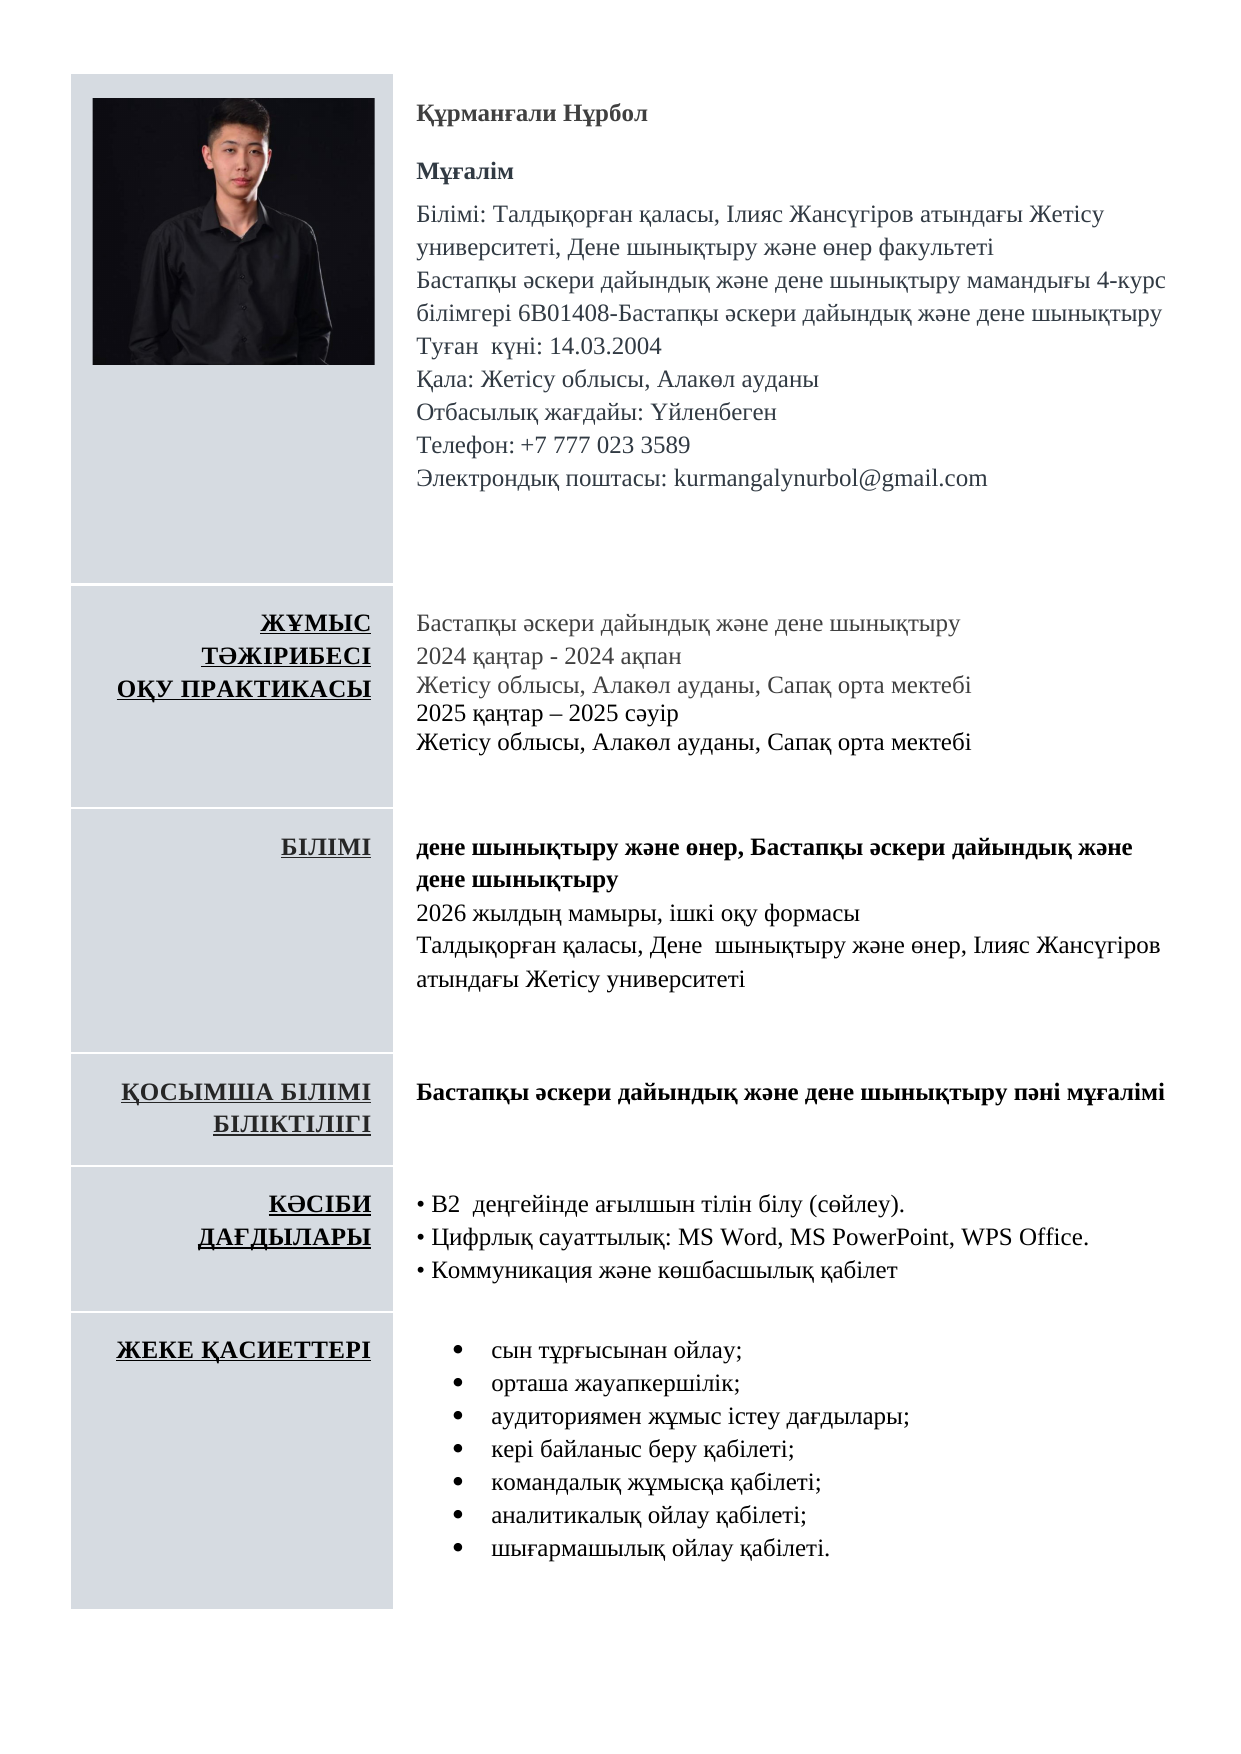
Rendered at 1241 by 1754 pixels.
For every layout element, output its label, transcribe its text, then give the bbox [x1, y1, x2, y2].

table_cell ҚОСЫМША БІЛІМІ БІЛІКТІЛІГІ [71, 1054, 393, 1165]
table_cell КӘСІБИ ДАҒДЫЛАРЫ [71, 1167, 393, 1311]
table_cell Бастапқы әскери дайындық және дене шынықтыру 2024 қаңтар - 2024 ақпан Жетісу облысы, Алакөл ауданы, Сапақ орта мектебі 2025 қаңтар – 2025 сәуір Жетісу облысы, Алакөл ауданы, Сапақ орта мектебі [395, 586, 1194, 807]
table_cell • B2 деңгейінде ағылшын тілін білу (сөйлеу). • Цифрлық сауаттылық: MS Word, MS PowerPoint, WPS Office. • Коммуникация және көшбасшылық қабілет [395, 1167, 1194, 1311]
table_cell дене шынықтыру және өнер, Бастапқы әскери дайындық және дене шынықтыру 2026 жылдың мамыры, ішкі оқу формасы Талдықорған қаласы, Дене шынықтыру және өнер, Ілияс Жансүгіров атындағы Жетісу университеті [395, 809, 1194, 1052]
table_header [71, 74, 393, 583]
picture [92, 98, 375, 365]
table_cell Бастапқы әскери дайындық және дене шынықтыру пәні мұғалімі [395, 1054, 1194, 1165]
table_cell сын тұрғысынан ойлау; орташа жауапкершілік; аудиториямен жұмыс істеу дағдылары; кері байланыс беру қабілеті; командалық жұмысқа қабілеті; аналитикалық ойлау қабілеті; шығармашылық ойлау қабілеті. [395, 1313, 1194, 1609]
table_cell ЖҰМЫС ТӘЖІРИБЕСІ ОҚУ ПРАКТИКАСЫ [71, 586, 393, 807]
table_cell БІЛІМІ [71, 809, 393, 1052]
table_cell ЖЕКЕ ҚАСИЕТТЕРІ [71, 1313, 393, 1609]
table_header Құрманғали Нұрбол Мұғалім Білімі: Талдықорған қаласы, Ілияс Жансүгіров атындағы Жетісу университеті, Дене шынықтыру және өнер факультеті Бастапқы әскери дайындық және дене шынықтыру мамандығы 4-курс білімгері 6B01408-Бастапқы әскери дайындық және дене шынықтыру Туған күні: 14.03.2004 Қала: Жетісу облысы, Алакөл ауданы Отбасылық жағдайы: Үйленбеген Телефон: +7 777 023 3589 Электрондық поштасы: kurmangalynurbol@gmail.com [395, 76, 1194, 583]
